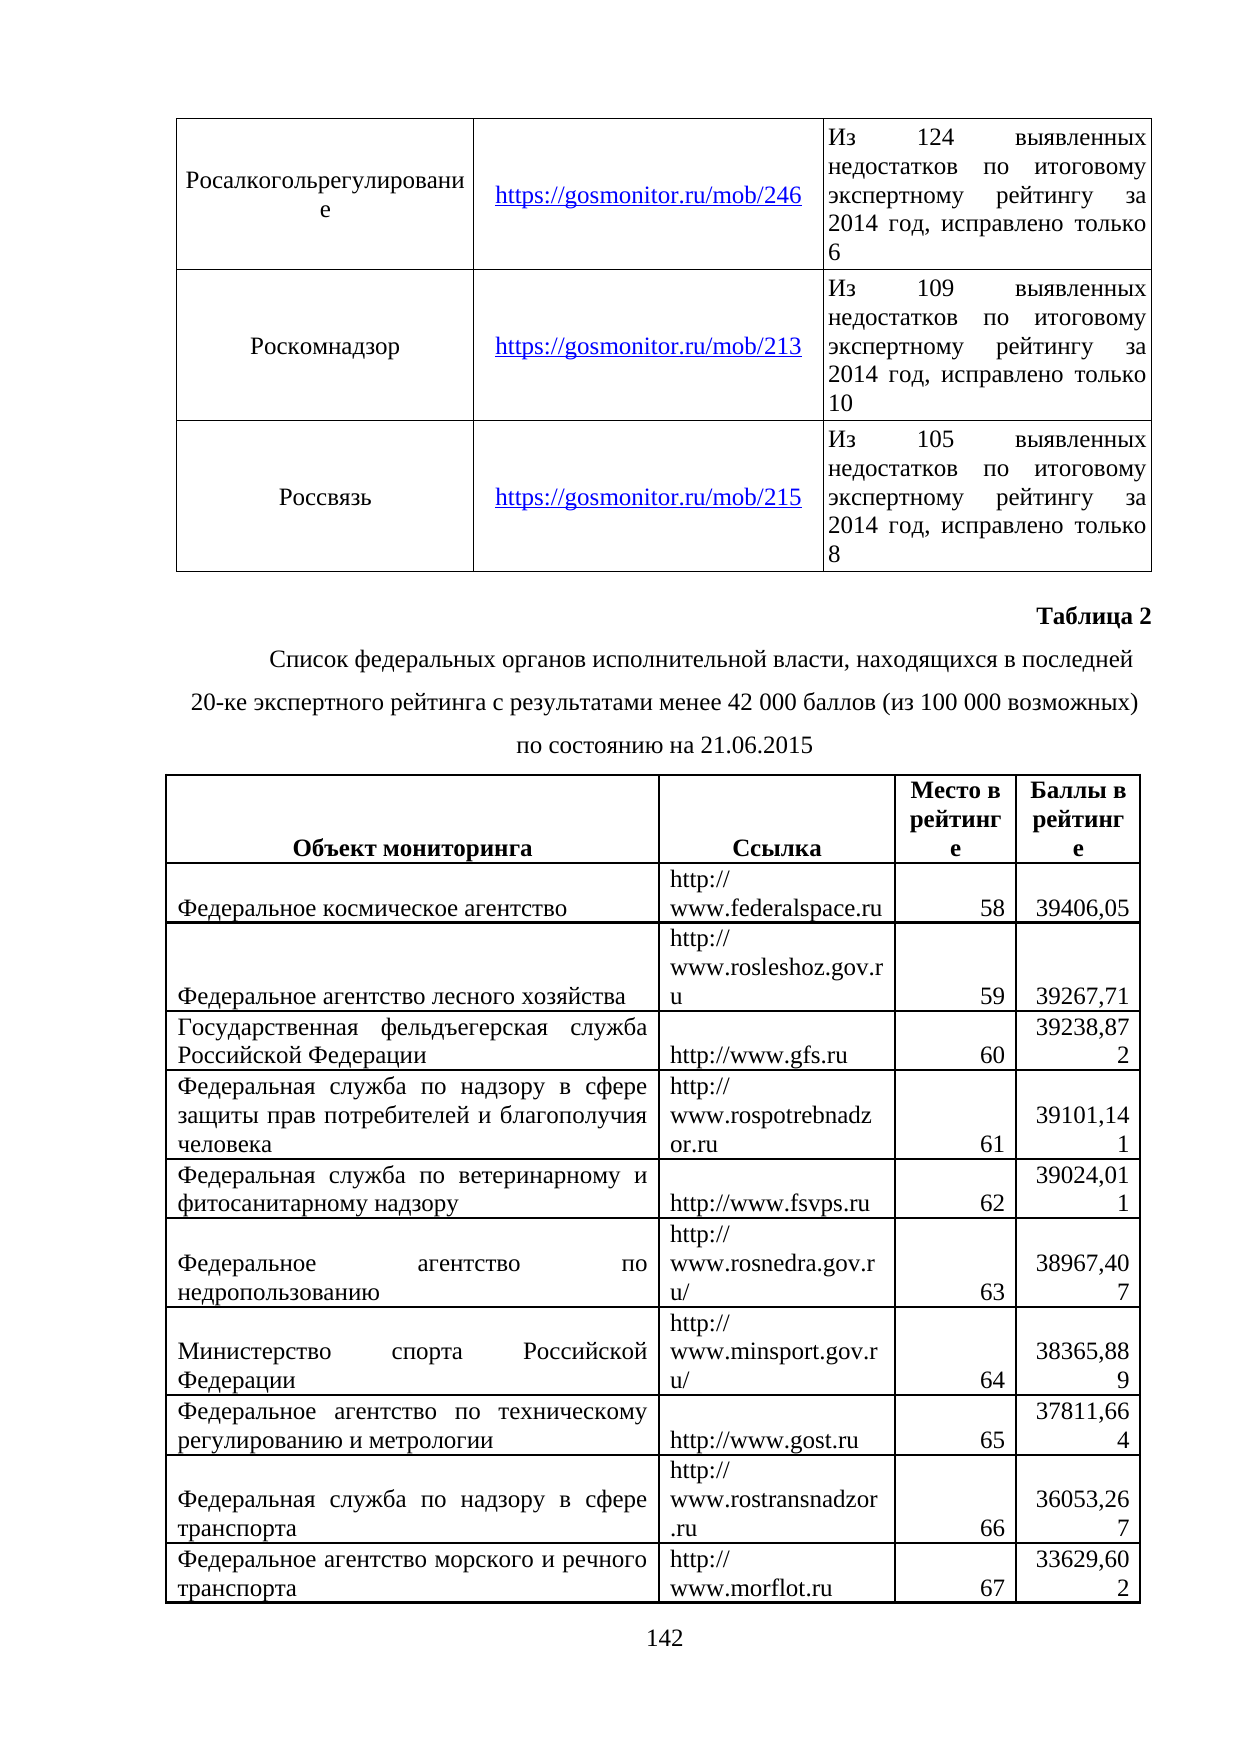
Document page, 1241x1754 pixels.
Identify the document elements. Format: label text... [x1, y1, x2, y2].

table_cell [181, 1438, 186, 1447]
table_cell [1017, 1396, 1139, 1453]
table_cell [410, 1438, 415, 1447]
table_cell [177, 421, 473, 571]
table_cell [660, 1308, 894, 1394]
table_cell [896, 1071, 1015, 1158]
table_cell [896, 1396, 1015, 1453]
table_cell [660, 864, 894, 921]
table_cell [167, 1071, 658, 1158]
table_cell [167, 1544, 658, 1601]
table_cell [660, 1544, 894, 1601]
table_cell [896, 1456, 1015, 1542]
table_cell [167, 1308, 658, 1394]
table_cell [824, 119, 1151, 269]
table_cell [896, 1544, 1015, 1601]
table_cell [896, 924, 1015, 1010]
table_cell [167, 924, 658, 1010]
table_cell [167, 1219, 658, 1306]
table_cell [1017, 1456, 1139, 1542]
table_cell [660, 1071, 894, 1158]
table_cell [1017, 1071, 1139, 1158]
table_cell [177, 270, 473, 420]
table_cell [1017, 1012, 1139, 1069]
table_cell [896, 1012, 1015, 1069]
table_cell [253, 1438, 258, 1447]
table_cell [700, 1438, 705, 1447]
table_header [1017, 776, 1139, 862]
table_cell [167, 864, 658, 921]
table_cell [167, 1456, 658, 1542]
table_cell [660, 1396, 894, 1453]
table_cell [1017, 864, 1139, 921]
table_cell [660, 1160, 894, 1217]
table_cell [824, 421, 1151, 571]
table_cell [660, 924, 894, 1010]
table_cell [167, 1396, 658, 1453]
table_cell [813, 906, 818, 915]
text Список федеральных органов исполнительной власти, находящихся в последней 20-ке экспертного рейтинга с результатами менее 42 000 баллов (из 100 000 возможных) по состоянию на 21.06.2015 [177, 644, 1152, 759]
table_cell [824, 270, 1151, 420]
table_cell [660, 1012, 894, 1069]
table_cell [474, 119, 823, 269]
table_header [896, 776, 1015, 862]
text Таблица 2 [177, 601, 1152, 630]
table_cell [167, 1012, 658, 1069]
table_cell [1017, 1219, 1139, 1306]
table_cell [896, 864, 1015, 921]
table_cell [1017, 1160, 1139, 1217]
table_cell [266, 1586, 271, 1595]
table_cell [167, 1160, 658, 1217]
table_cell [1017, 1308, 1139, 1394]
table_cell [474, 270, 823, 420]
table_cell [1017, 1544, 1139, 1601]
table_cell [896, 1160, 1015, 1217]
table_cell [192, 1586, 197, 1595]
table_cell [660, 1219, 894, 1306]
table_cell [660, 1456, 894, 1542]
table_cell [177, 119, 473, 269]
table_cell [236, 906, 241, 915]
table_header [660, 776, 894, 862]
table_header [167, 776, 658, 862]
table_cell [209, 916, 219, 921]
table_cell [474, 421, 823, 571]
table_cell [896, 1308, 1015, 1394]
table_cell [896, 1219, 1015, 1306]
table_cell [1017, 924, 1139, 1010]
